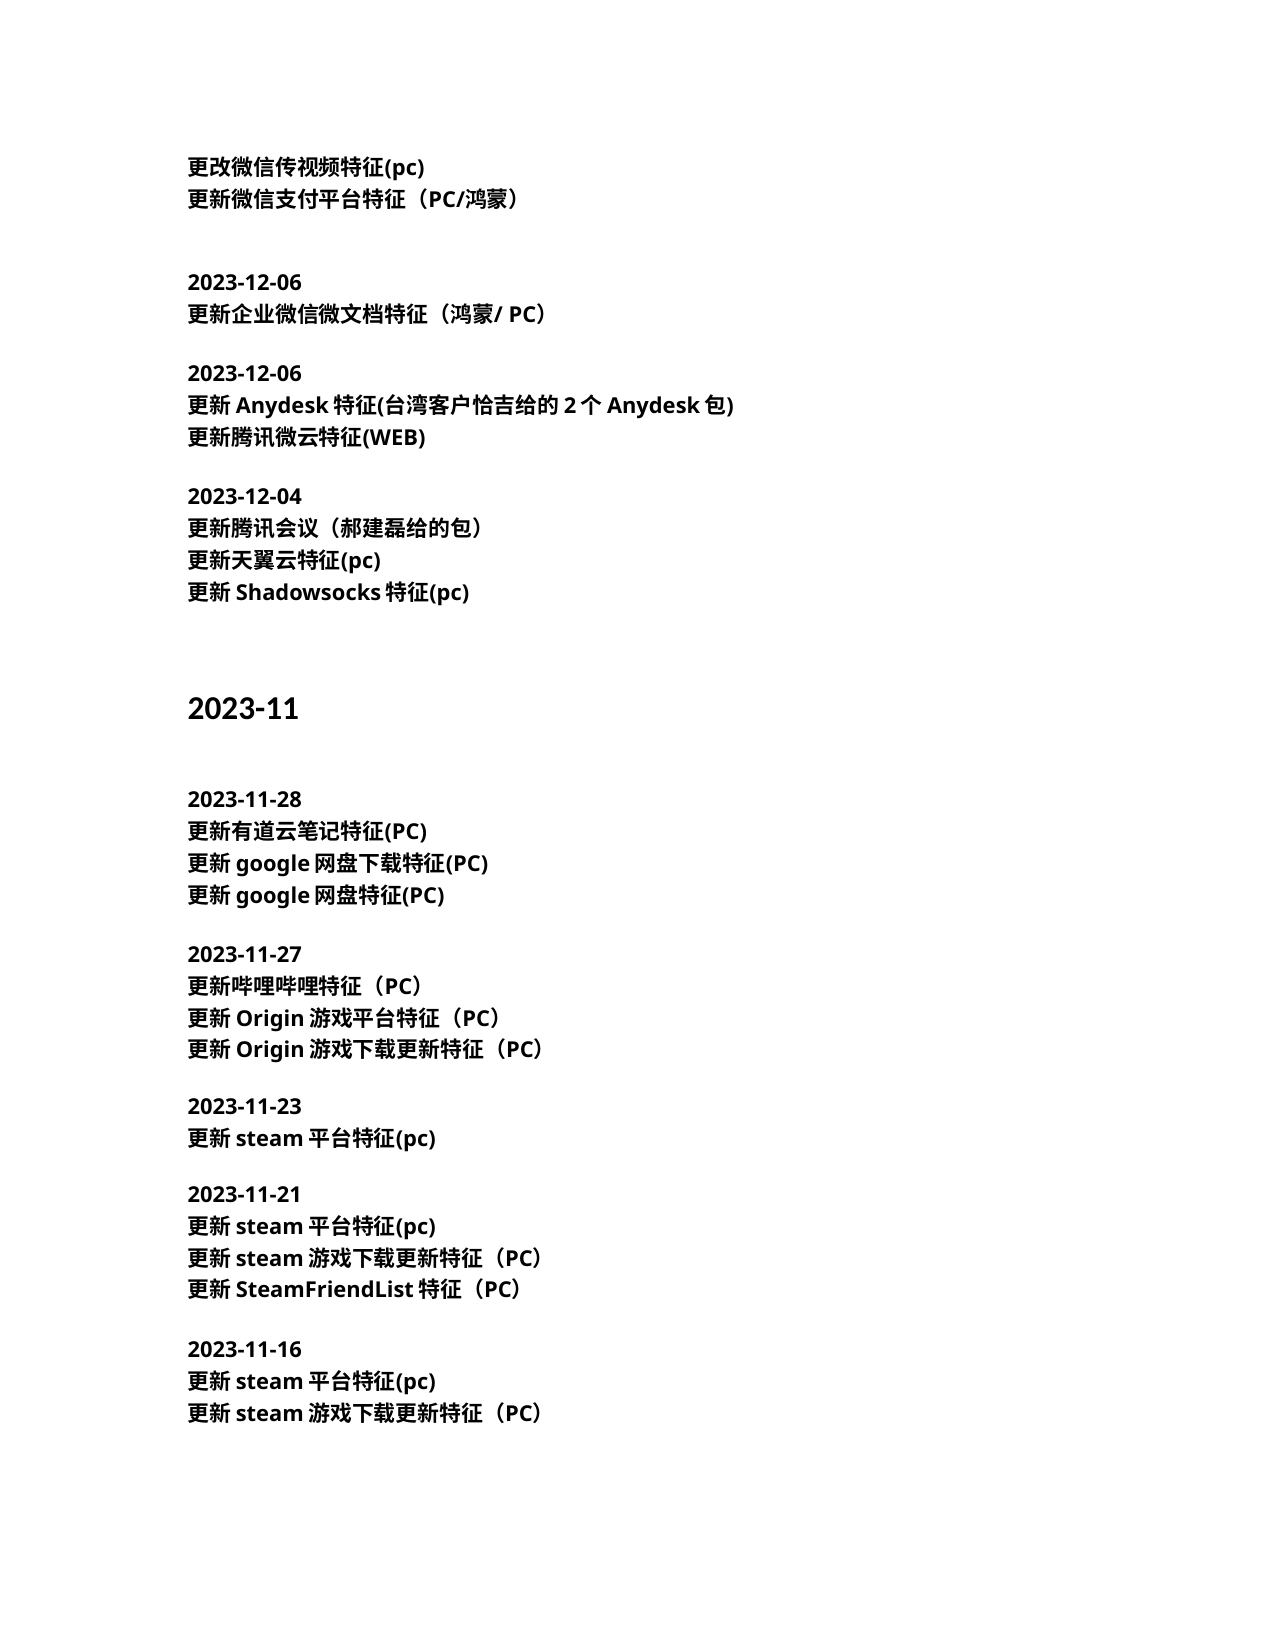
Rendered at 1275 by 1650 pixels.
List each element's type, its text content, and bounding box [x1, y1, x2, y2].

text 更新企业微信微文档特征（鸿蒙/ PC） [187, 297, 1087, 328]
text 更新steam平台特征(pc) [187, 1209, 1087, 1241]
text 2023-11-16 [187, 1334, 1087, 1364]
text 更改微信传视频特征(pc) [187, 150, 1087, 182]
text 2023-11-28 [187, 784, 1087, 814]
text 更新SteamFriendList特征（PC） [187, 1272, 1087, 1304]
subtitle 2023-11 [187, 687, 1087, 727]
text 2023-12-06 [187, 267, 1087, 297]
text 更新天翼云特征(pc) [187, 543, 1087, 574]
text 更新steam平台特征(pc) [187, 1121, 1087, 1152]
text 更新Anydesk特征(台湾客户恰吉给的2个Anydesk包) [187, 388, 1087, 420]
text 更新Origin游戏下载更新特征（PC） [187, 1032, 1087, 1064]
text 更新google网盘特征(PC) [187, 878, 1087, 909]
text 更新腾讯微云特征(WEB) [187, 420, 1087, 452]
text 更新有道云笔记特征(PC) [187, 814, 1087, 846]
text 更新steam游戏下载更新特征（PC） [187, 1241, 1087, 1272]
text 更新腾讯会议（郝建磊给的包） [187, 511, 1087, 543]
text 更新steam游戏下载更新特征（PC） [187, 1396, 1087, 1427]
text 2023-12-04 [187, 481, 1087, 511]
text 更新Origin游戏平台特征（PC） [187, 1001, 1087, 1032]
text 2023-11-23 [187, 1091, 1087, 1121]
text 2023-12-06 [187, 358, 1087, 388]
text 更新steam平台特征(pc) [187, 1364, 1087, 1396]
text 更新Shadowsocks特征(pc) [187, 574, 1087, 606]
text 更新google网盘下载特征(PC) [187, 846, 1087, 878]
text 更新哔哩哔哩特征（PC） [187, 969, 1087, 1001]
text 2023-11-21 [187, 1179, 1087, 1209]
text 2023-11-27 [187, 939, 1087, 969]
text 更新微信支付平台特征（PC/鸿蒙） [187, 182, 1087, 213]
